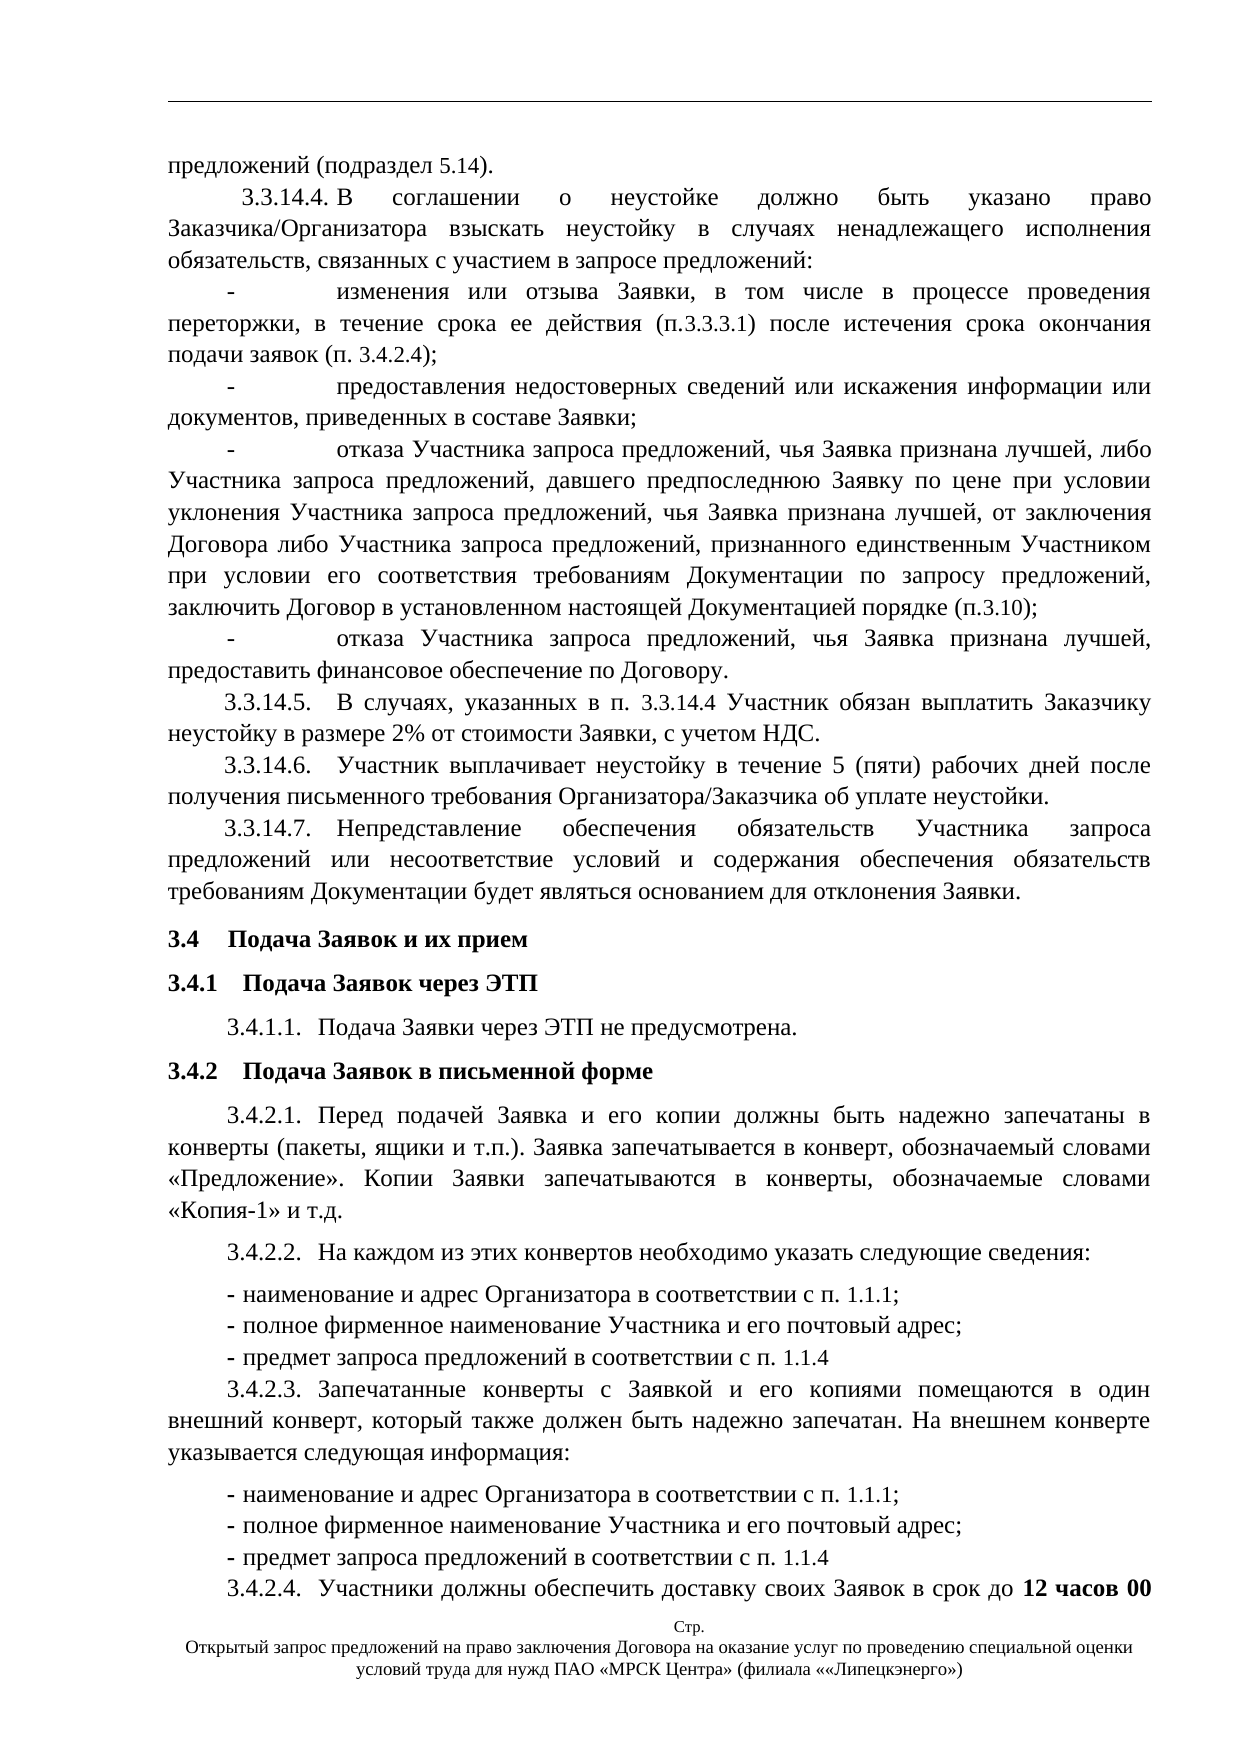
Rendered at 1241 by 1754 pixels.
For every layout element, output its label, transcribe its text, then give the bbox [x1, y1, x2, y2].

list На каждом из этих конвертов необходимо указать следующие сведения: [168, 1237, 1152, 1266]
list наименование и адрес Организатора в соответствии с п. 1.1.1; [168, 1479, 1152, 1508]
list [168, 1573, 1152, 1602]
subtitle Подача Заявок через ЭТП [168, 968, 1152, 997]
list В соглашении о неустойке должно быть указано право Заказчика/Организатора взыскать неустойку в случаях ненадлежащего исполнения обязательств, связанных с участием в запросе предложений: [168, 182, 1152, 273]
list Подача Заявки через ЭТП не предусмотрена. [168, 1012, 1152, 1041]
list полное фирменное наименование Участника и его почтовый адрес; [168, 1510, 1152, 1539]
list Перед подачей Заявка и его копии должны быть надежно запечатаны в конверты (пакеты, ящики и т.п.). Заявка запечатывается в конверт, обозначаемый словами «Предложение». Копии Заявки запечатываются в конверты, обозначаемые словами «Копия-1» и т.д. [168, 1100, 1152, 1224]
subtitle Подача Заявок и их прием [168, 924, 1152, 953]
list Участник выплачивает неустойку в течение 5 (пяти) рабочих дней после получения письменного требования Организатора/Заказчика об уплате неустойки. [168, 750, 1152, 810]
list предоставления недостоверных сведений или искажения информации или документов, приведенных в составе Заявки; [168, 371, 1152, 431]
list предмет запроса предложений в соответствии с п. 1.1.4 [168, 1542, 1152, 1571]
list полное фирменное наименование Участника и его почтовый адрес; [168, 1311, 1152, 1339]
list предмет запроса предложений в соответствии с п. 1.1.4 [168, 1342, 1152, 1371]
list изменения или отзыва Заявки, в том числе в процессе проведения переторжки, в течение срока ее действия (п.3.3.3.1) после истечения срока окончания подачи заявок (п. 3.4.2.4); [168, 276, 1152, 368]
list В случаях, указанных в п. 3.3.14.4 Участник обязан выплатить Заказчику неустойку в размере 2% от стоимости Заявки, с учетом НДС. [168, 687, 1152, 747]
list Запечатанные конверты с Заявкой и его копиями помещаются в один внешний конверт, который также должен быть надежно запечатан. На внешнем конверте указывается следующая информация: [168, 1374, 1152, 1466]
subtitle Подача Заявок в письменной форме [168, 1056, 1152, 1085]
list Непредставление обеспечения обязательств Участника запроса предложений или несоответствие условий и содержания обеспечения обязательств требованиям Документации будет являться основанием для отклонения Заявки. [168, 813, 1152, 905]
list отказа Участника запроса предложений, чья Заявка признана лучшей, либо Участника запроса предложений, давшего предпоследнюю Заявку по цене при условии уклонения Участника запроса предложений, чья Заявка признана лучшей, от заключения Договора либо Участника запроса предложений, признанного единственным Участником при условии его соответствия требованиям Документации по запросу предложений, заключить Договор в установленном настоящей Документацией порядке (п.3.10); [168, 434, 1152, 621]
list наименование и адрес Организатора в соответствии с п. 1.1.1; [168, 1279, 1152, 1308]
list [168, 150, 1152, 179]
list отказа Участника запроса предложений, чья Заявка признана лучшей, предоставить финансовое обеспечение по Договору. [168, 623, 1152, 684]
